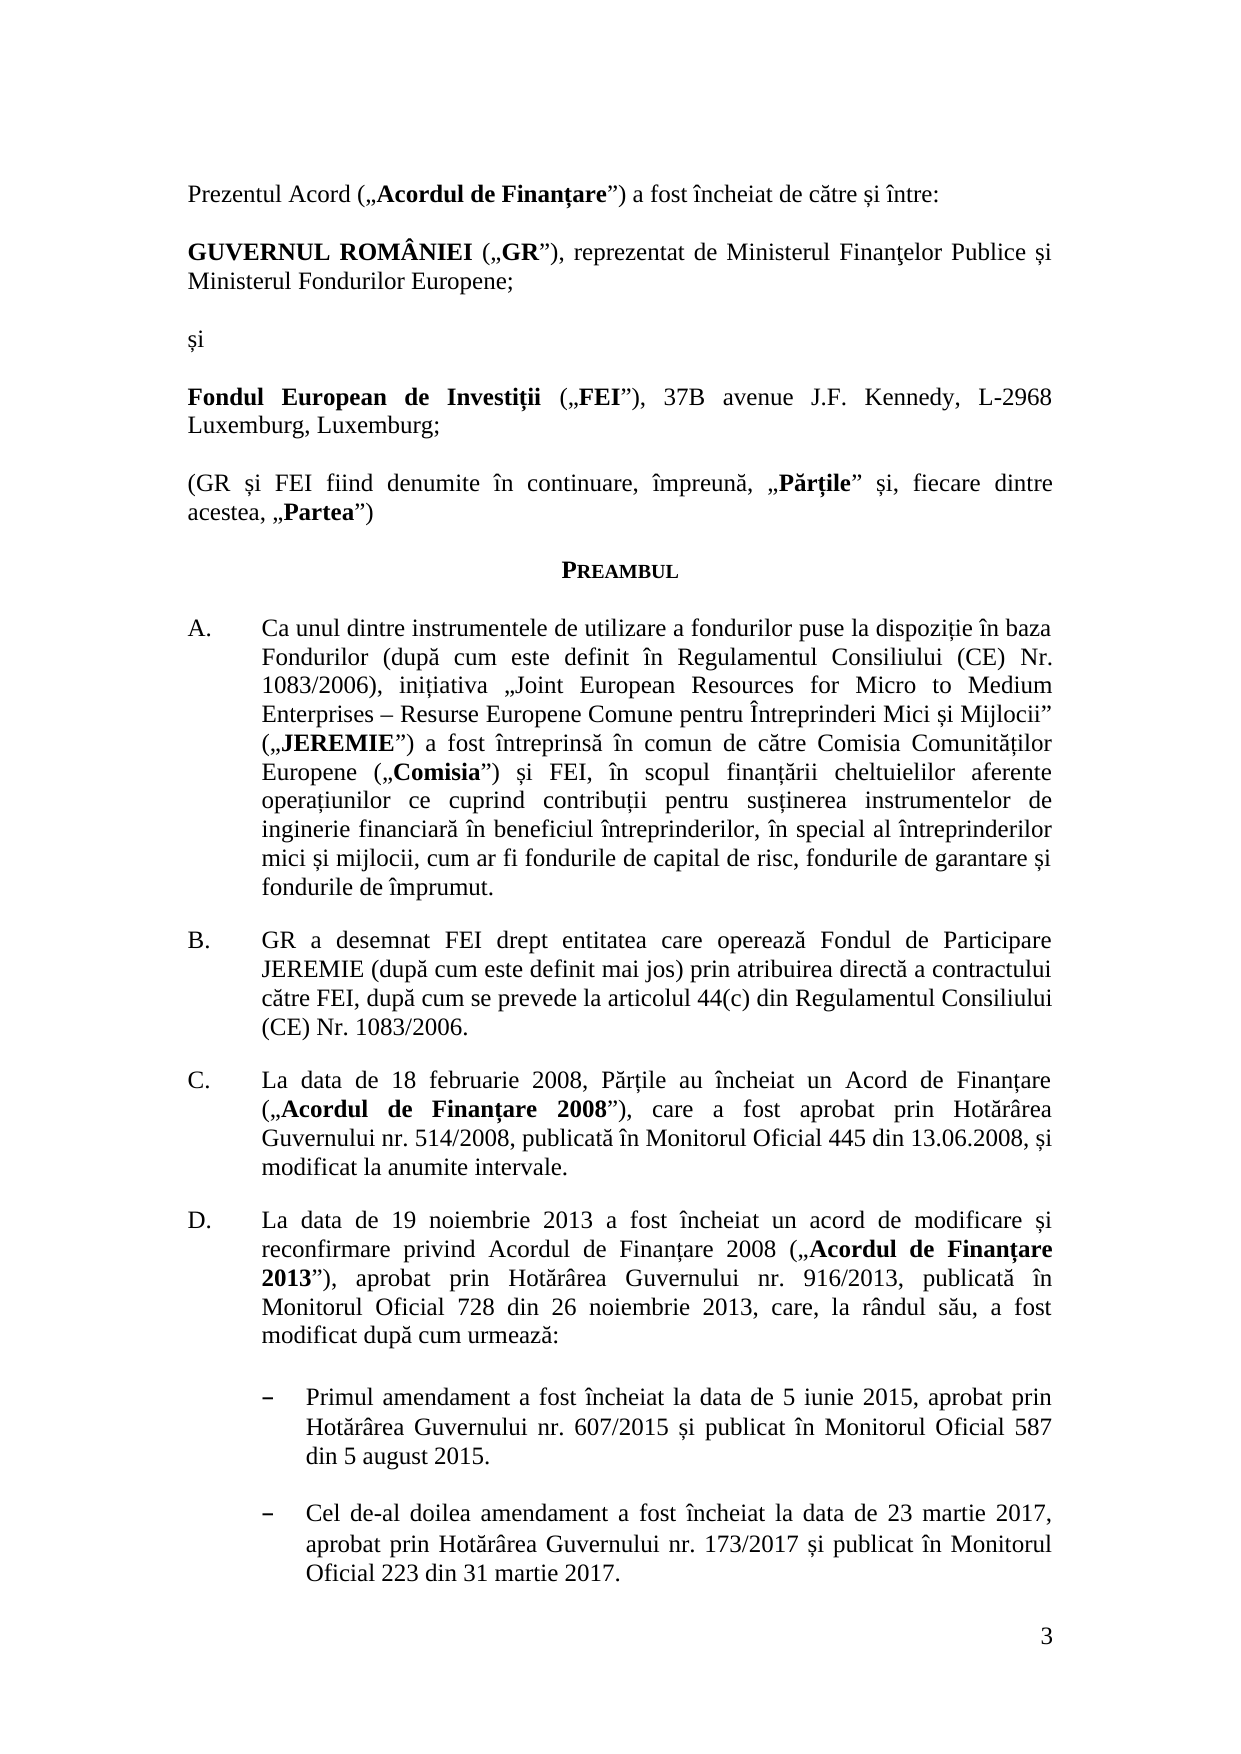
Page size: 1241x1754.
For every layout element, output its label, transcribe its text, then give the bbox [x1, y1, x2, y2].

list La data de 19 noiembrie 2013 a fost încheiat un acord de modificare și reconfirmare privind Acordul de Finanțare 2008 („Acordul de Finanțare 2013”), aprobat prin Hotărârea Guvernului nr. 916/2013, publicată în Monitorul Oficial 728 din 26 noiembrie 2013, care, la rândul său, a fost modificat după cum urmează: [187, 1205, 1053, 1349]
list Ca unul dintre instrumentele de utilizare a fondurilor puse la dispoziție în baza Fondurilor (după cum este definit în Regulamentul Consiliului (CE) Nr. 1083/2006), inițiativa „Joint European Resources for Micro to Medium Enterprises – Resurse Europene Comune pentru Întreprinderi Mici și Mijlocii” („JEREMIE”) a fost întreprinsă în comun de către Comisia Comunităților Europene („Comisia”) și FEI, în scopul finanțării cheltuielilor aferente operațiunilor ce cuprind contribuții pentru susținerea instrumentelor de inginerie financiară în beneficiul întreprinderilor, în special al întreprinderilor mici și mijlocii, cum ar fi fondurile de capital de risc, fondurile de garantare și fondurile de împrumut. [187, 613, 1053, 900]
text și [187, 324, 1053, 352]
list La data de 18 februarie 2008, Părțile au încheiat un Acord de Finanțare („Acordul de Finanțare 2008”), care a fost aprobat prin Hotărârea Guvernului nr. 514/2008, publicată în Monitorul Oficial 445 din 13.06.2008, și modificat la anumite intervale. [187, 1065, 1053, 1180]
list Primul amendament a fost încheiat la data de 5 iunie 2015, aprobat prin Hotărârea Guvernului nr. 607/2015 și publicat în Monitorul Oficial 587 din 5 august 2015. [261, 1378, 1053, 1470]
text (GR și FEI fiind denumite în continuare, împreună, „Părțile” și, fiecare dintre acestea, „Partea”) [187, 468, 1053, 526]
text Fondul European de Investiții („FEI”), 37B avenue J.F. Kennedy, L-2968 Luxemburg, Luxemburg; [187, 382, 1053, 439]
text Preambul [187, 555, 1053, 584]
text GUVERNUL ROMÂNIEI („GR”), reprezentat de Ministerul Finanţelor Publice și Ministerul Fondurilor Europene; [187, 237, 1053, 294]
text Prezentul Acord („Acordul de Finanțare”) a fost încheiat de către și între: [187, 179, 1053, 208]
list GR a desemnat FEI drept entitatea care operează Fondul de Participare JEREMIE (după cum este definit mai jos) prin atribuirea directă a contractului către FEI, după cum se prevede la articolul 44(c) din Regulamentul Consiliului (CE) Nr. 1083/2006. [187, 925, 1053, 1040]
list Cel de-al doilea amendament a fost încheiat la data de 23 martie 2017, aprobat prin Hotărârea Guvernului nr. 173/2017 și publicat în Monitorul Oficial 223 din 31 martie 2017. [261, 1495, 1053, 1586]
